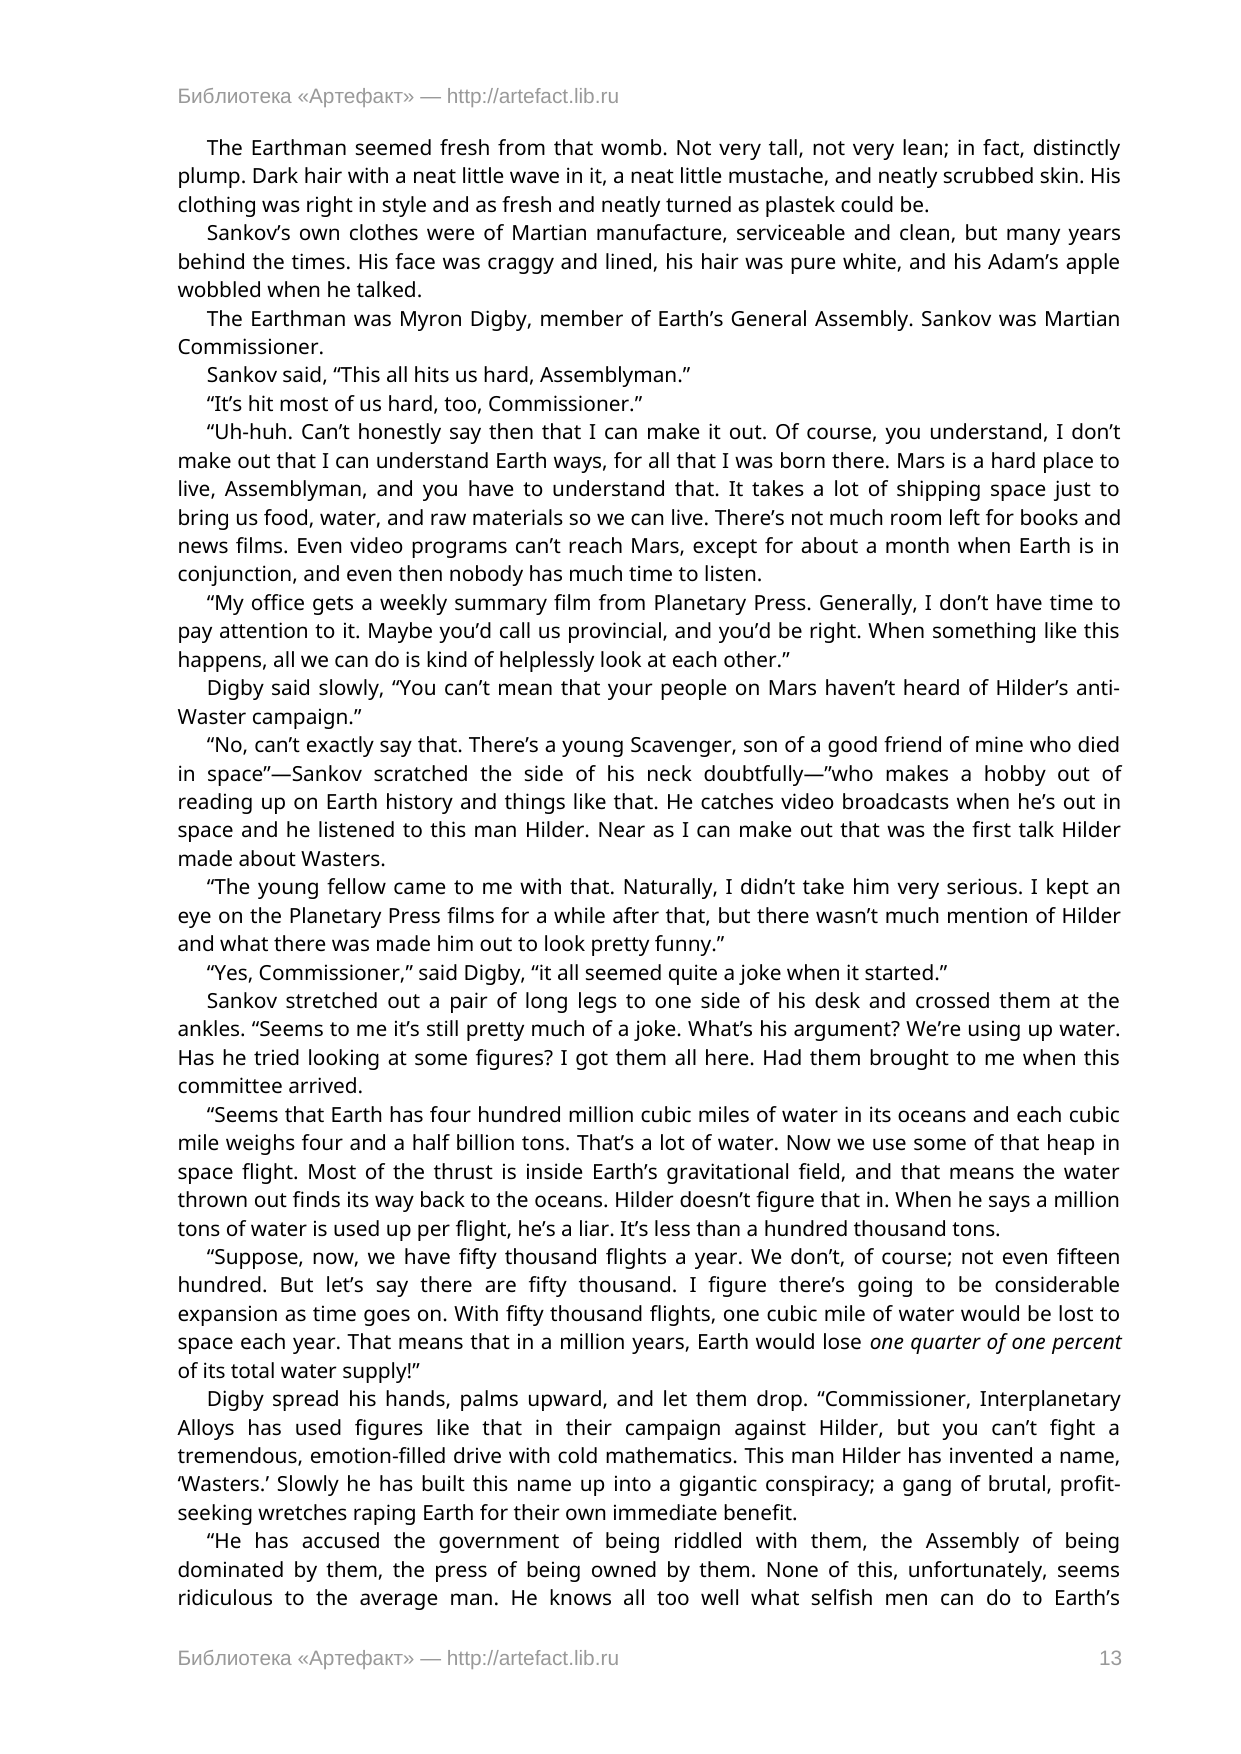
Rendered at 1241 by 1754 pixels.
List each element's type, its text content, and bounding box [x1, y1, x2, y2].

text Digby spread his hands, palms upward, and let them drop. “Commissioner, Interplanetary Alloys has used figures like that in their campaign against Hilder, but you can’t fight a tremendous, emotion-filled drive with cold mathematics. This man Hilder has invented a name, ‘Wasters.’ Slowly he has built this name up into a gigantic conspiracy; a gang of brutal, profit-seeking wretches raping Earth for their own immediate benefit. [177, 1384, 1122, 1526]
text The Earthman seemed fresh from that womb. Not very tall, not very lean; in fact, distinctly plump. Dark hair with a neat little wave in it, a neat little mustache, and neatly scrubbed skin. His clothing was right in style and as fresh and neatly turned as plastek could be. [177, 133, 1122, 218]
text Sankov’s own clothes were of Martian manufacture, serviceable and clean, but many years behind the times. His face was craggy and lined, his hair was pure white, and his Adam’s apple wobbled when he talked. [177, 218, 1122, 304]
text “Yes, Commissioner,” said Digby, “it all seemed quite a joke when it started.” [177, 958, 1122, 986]
text “It’s hit most of us hard, too, Commissioner.” [177, 389, 1122, 417]
text “Seems that Earth has four hundred million cubic miles of water in its oceans and each cubic mile weighs four and a half billion tons. That’s a lot of water. Now we use some of that heap in space flight. Most of the thrust is inside Earth’s gravitational field, and that means the water thrown out finds its way back to the oceans. Hilder doesn’t figure that in. When he says a million tons of water is used up per flight, he’s a liar. It’s less than a hundred thousand tons. [177, 1100, 1122, 1242]
text “Suppose, now, we have fifty thousand flights a year. We don’t, of course; not even fifteen hundred. But let’s say there are fifty thousand. I figure there’s going to be considerable expansion as time goes on. With fifty thousand flights, one cubic mile of water would be lost to space each year. That means that in a million years, Earth would lose one quarter of one percent of its total water supply!” [177, 1242, 1122, 1384]
text The Earthman was Myron Digby, member of Earth’s General Assembly. Sankov was Martian Commissioner. [177, 304, 1122, 361]
text Sankov stretched out a pair of long legs to one side of his desk and crossed them at the ankles. “Seems to me it’s still pretty much of a joke. What’s his argument? We’re using up water. Has he tried looking at some figures? I got them all here. Had them brought to me when this committee arrived. [177, 986, 1122, 1100]
text “No, can’t exactly say that. There’s a young Scavenger, son of a good friend of mine who died in space”—Sankov scratched the side of his neck doubtfully—”who makes a hobby out of reading up on Earth history and things like that. He catches video broadcasts when he’s out in space and he listened to this man Hilder. Near as I can make out that was the first talk Hilder made about Wasters. [177, 730, 1122, 872]
text “Uh-huh. Can’t honestly say then that I can make it out. Of course, you understand, I don’t make out that I can understand Earth ways, for all that I was born there. Mars is a hard place to live, Assemblyman, and you have to understand that. It takes a lot of shipping space just to bring us food, water, and raw materials so we can live. There’s not much room left for books and news films. Even video programs can’t reach Mars, except for about a month when Earth is in conjunction, and even then nobody has much time to listen. [177, 417, 1122, 588]
text Sankov said, “This all hits us hard, Assemblyman.” [177, 361, 1122, 389]
text “The young fellow came to me with that. Naturally, I didn’t take him very serious. I kept an eye on the Planetary Press films for a while after that, but there wasn’t much mention of Hilder and what there was made him out to look pretty funny.” [177, 872, 1122, 958]
text “My office gets a weekly summary film from Planetary Press. Generally, I don’t have time to pay attention to it. Maybe you’d call us provincial, and you’d be right. When something like this happens, all we can do is kind of helplessly look at each other.” [177, 588, 1122, 673]
text Digby said slowly, “You can’t mean that your people on Mars haven’t heard of Hilder’s anti-Waster campaign.” [177, 673, 1122, 730]
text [177, 1526, 1122, 1612]
